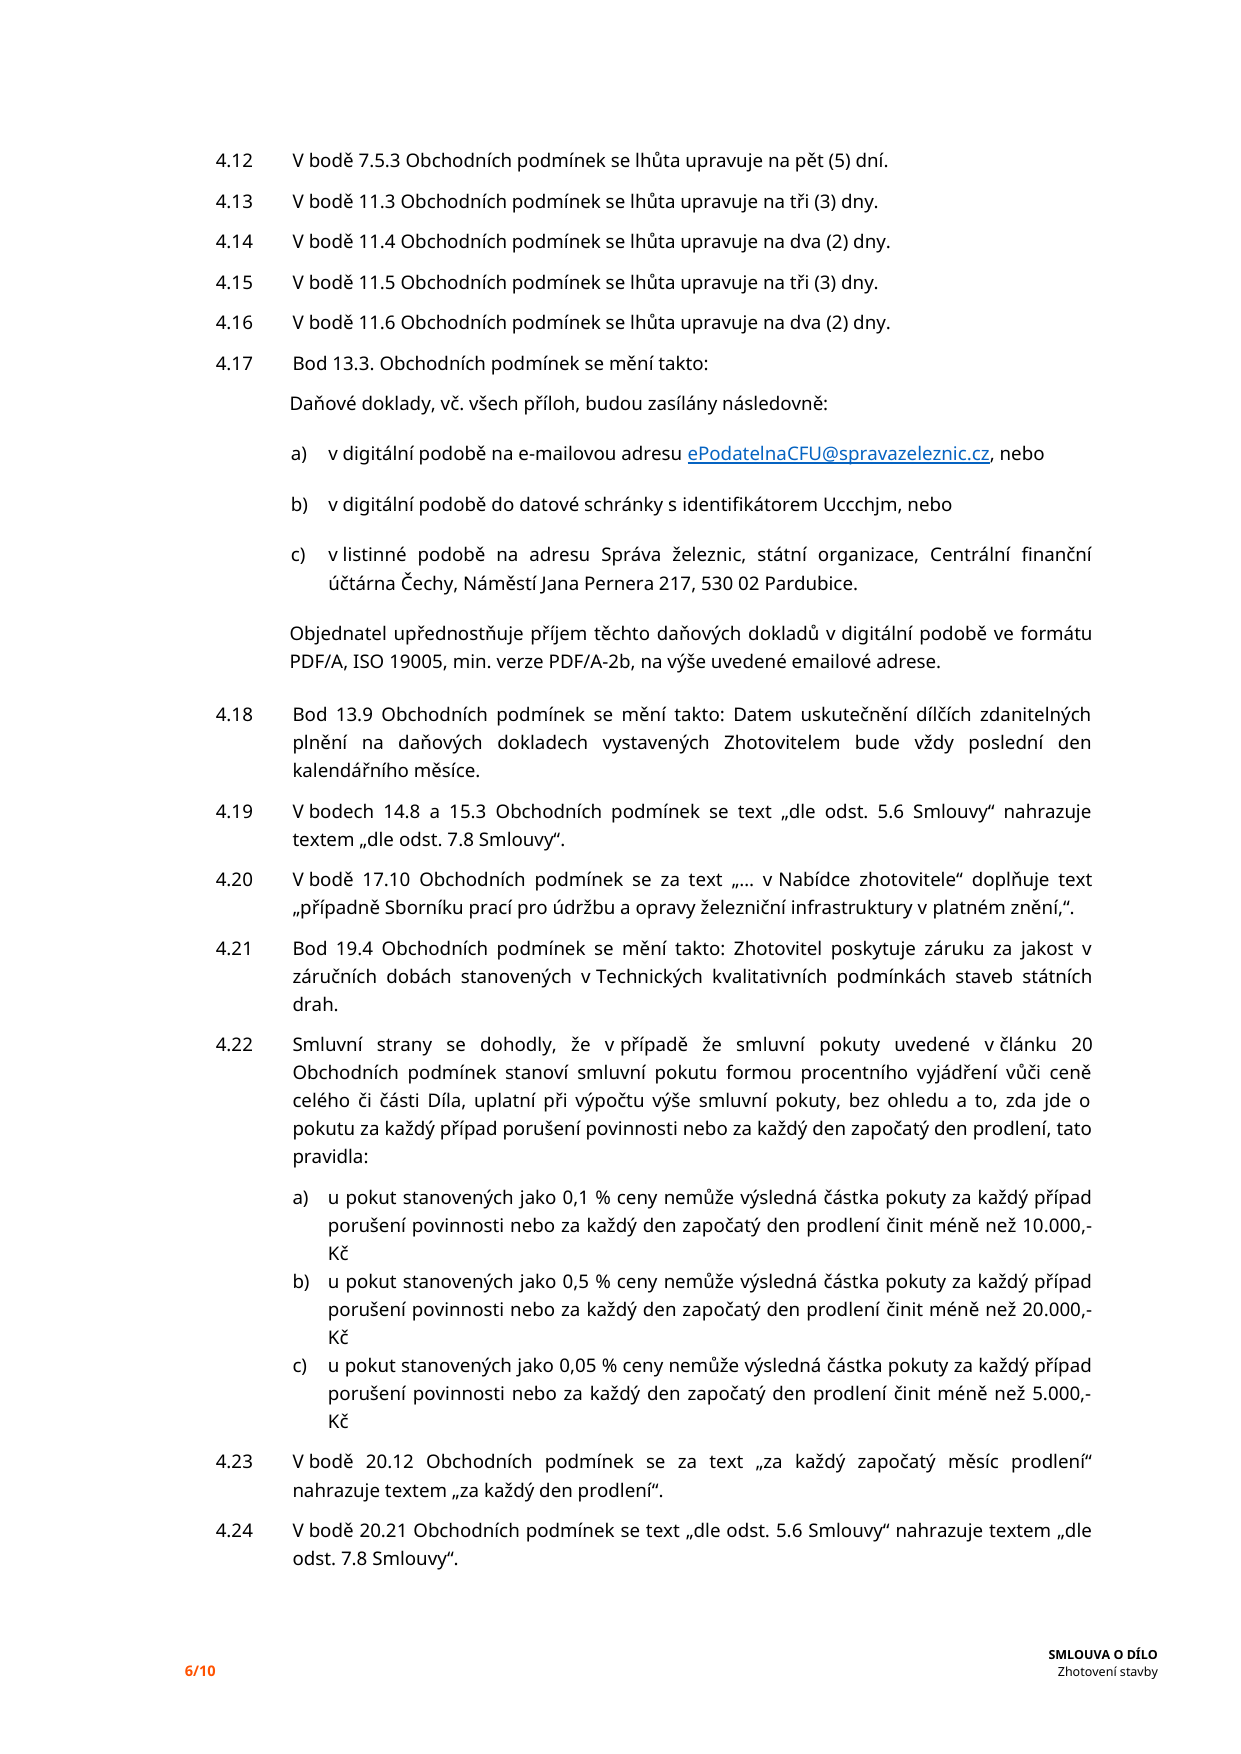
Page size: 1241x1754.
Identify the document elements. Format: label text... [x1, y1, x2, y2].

text V bodě 11.3 Obchodních podmínek se lhůta upravuje na tři (3) dny. [216, 188, 1093, 213]
list u pokut stanovených jako 0,05 % ceny nemůže výsledná částka pokuty za každý případ porušení povinnosti nebo za každý den započatý den prodlení činit méně než 5.000,- Kč [292, 1352, 1093, 1434]
text Bod 19.4 Obchodních podmínek se mění takto: Zhotovitel poskytuje záruku za jakost v záručních dobách stanovených v Technických kvalitativních podmínkách staveb státních drah. [216, 935, 1093, 1017]
text V bodě 17.10 Obchodních podmínek se za text „… v Nabídce zhotovitele“ doplňuje text „případně Sborníku prací pro údržbu a opravy železniční infrastruktury v platném znění,“. [216, 866, 1093, 920]
text V bodě 7.5.3 Obchodních podmínek se lhůta upravuje na pět (5) dní. [216, 147, 1093, 173]
text V bodě 11.6 Obchodních podmínek se lhůta upravuje na dva (2) dny. [216, 309, 1093, 335]
text Bod 13.9 Obchodních podmínek se mění takto: Datem uskutečnění dílčích zdanitelných plnění na daňových dokladech vystavených Zhotovitelem bude vždy poslední den kalendářního měsíce. [216, 701, 1093, 783]
text V bodě 11.4 Obchodních podmínek se lhůta upravuje na dva (2) dny. [216, 228, 1093, 254]
text Bod 13.3. Obchodních podmínek se mění takto: [216, 350, 1093, 376]
list v digitální podobě na e-mailovou adresu ePodatelnaCFU@spravazeleznic.cz, nebo [291, 441, 1093, 466]
list u pokut stanovených jako 0,5 % ceny nemůže výsledná částka pokuty za každý případ porušení povinnosti nebo za každý den započatý den prodlení činit méně než 20.000,- Kč [292, 1268, 1093, 1350]
list v digitální podobě do datové schránky s identifikátorem Uccchjm, nebo [291, 491, 1093, 516]
text Smluvní strany se dohodly, že v případě že smluvní pokuty uvedené v článku 20 Obchodních podmínek stanoví smluvní pokutu formou procentního vyjádření vůči ceně celého či části Díla, uplatní při výpočtu výše smluvní pokuty, bez ohledu a to, zda jde o pokutu za každý případ porušení povinnosti nebo za každý den započatý den prodlení, tato pravidla: [216, 1032, 1093, 1169]
text Objednatel upřednostňuje příjem těchto daňových dokladů v digitální podobě ve formátu PDF/A, ISO 19005, min. verze PDF/A-2b, na výše uvedené emailové adrese. [289, 620, 1093, 674]
text V bodech 14.8 a 15.3 Obchodních podmínek se text „dle odst. 5.6 Smlouvy“ nahrazuje textem „dle odst. 7.8 Smlouvy“. [216, 798, 1093, 851]
list v listinné podobě na adresu Správa železnic, státní organizace, Centrální finanční účtárna Čechy, Náměstí Jana Pernera 217, 530 02 Pardubice. [291, 541, 1093, 596]
text V bodě 20.12 Obchodních podmínek se za text „za každý započatý měsíc prodlení“ nahrazuje textem „za každý den prodlení“. [216, 1449, 1093, 1502]
text Daňové doklady, vč. všech příloh, budou zasílány následovně: [216, 391, 1093, 416]
text V bodě 11.5 Obchodních podmínek se lhůta upravuje na tři (3) dny. [216, 269, 1093, 294]
text V bodě 20.21 Obchodních podmínek se text „dle odst. 5.6 Smlouvy“ nahrazuje textem „dle odst. 7.8 Smlouvy“. [216, 1517, 1093, 1571]
list u pokut stanovených jako 0,1 % ceny nemůže výsledná částka pokuty za každý případ porušení povinnosti nebo za každý den započatý den prodlení činit méně než 10.000,- Kč [292, 1184, 1093, 1266]
